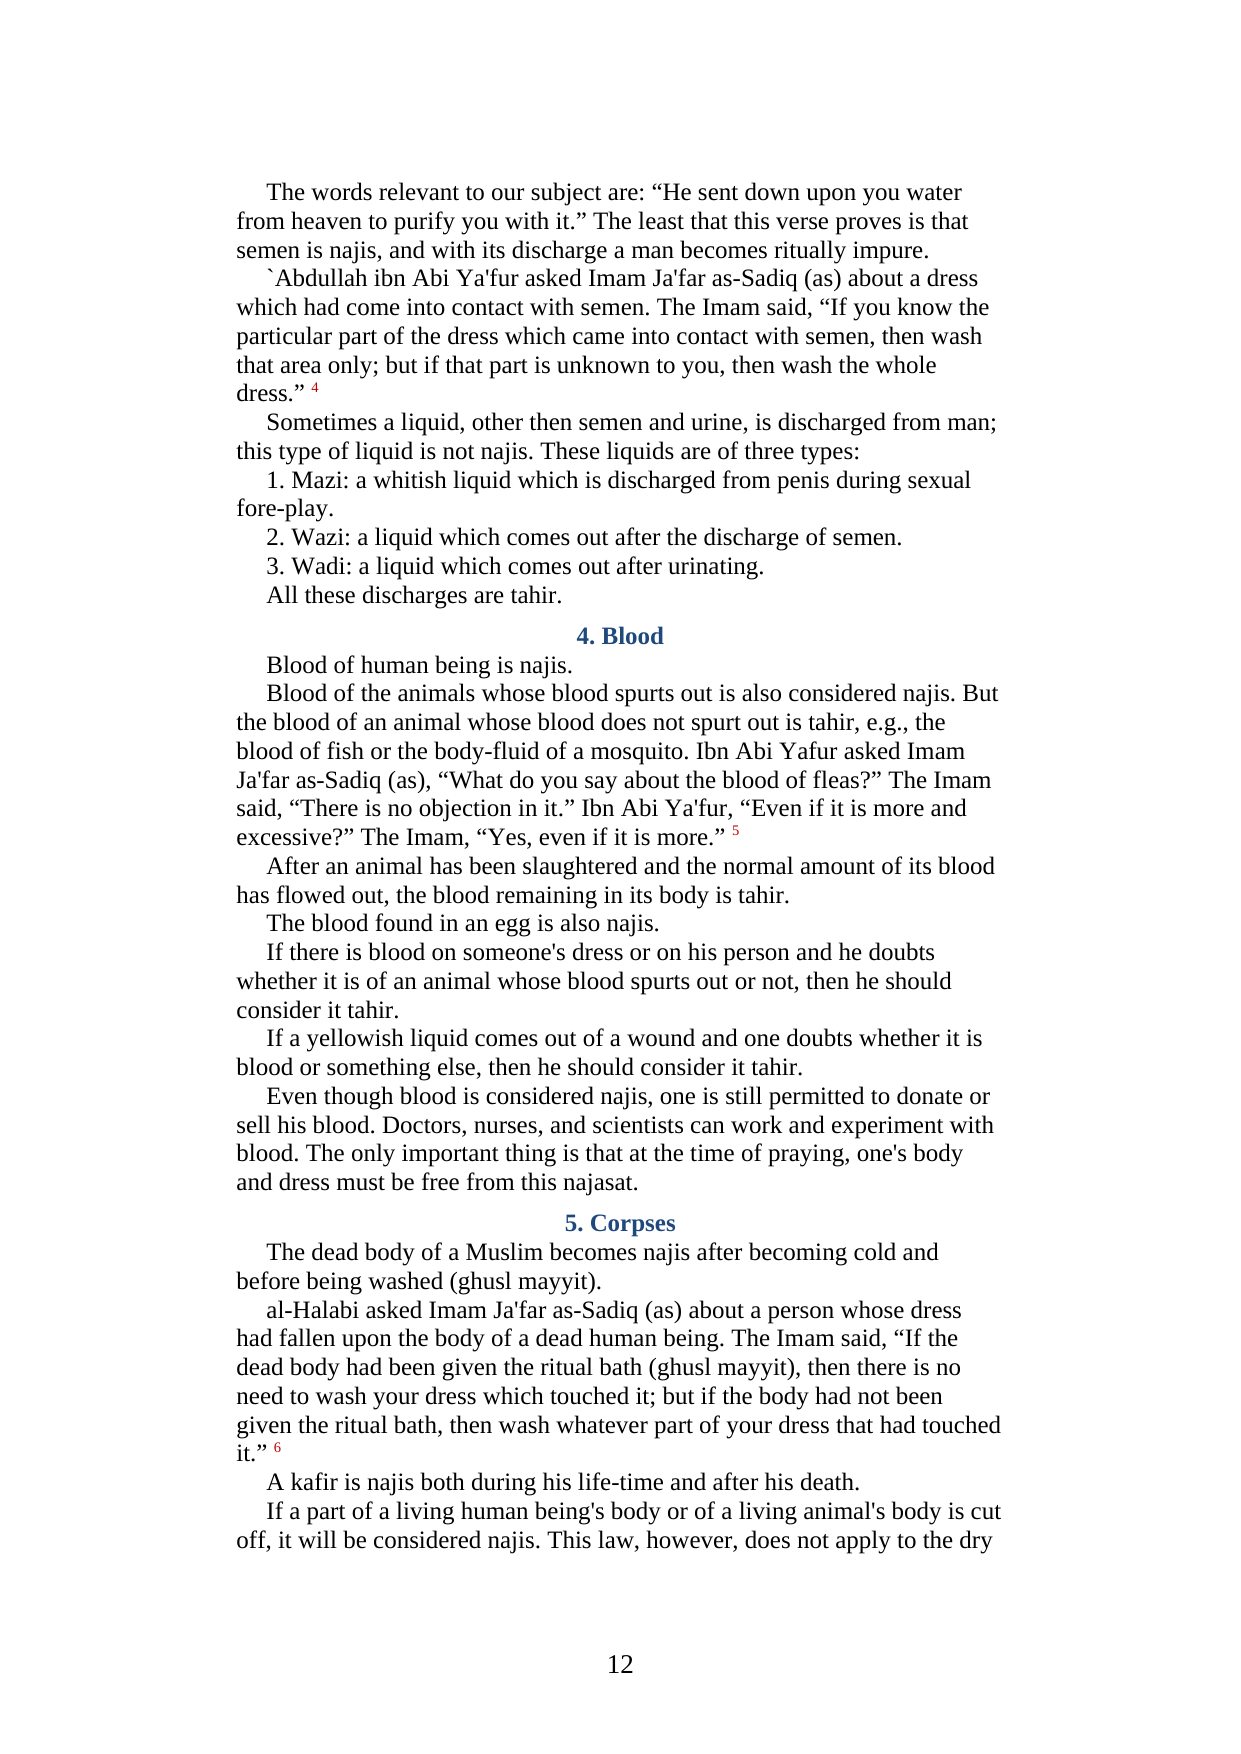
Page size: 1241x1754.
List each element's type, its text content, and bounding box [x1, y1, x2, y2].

text All these discharges are tahir. [236, 580, 1004, 608]
subtitle 4. Blood [236, 621, 1004, 650]
text Blood of human being is najis. [236, 650, 1004, 678]
text 3. Wadi: a liquid which comes out after urinating. [236, 551, 1004, 580]
text 2. Wazi: a liquid which comes out after the discharge of semen. [236, 522, 1004, 551]
text The blood found in an egg is also najis. [236, 908, 1004, 937]
text Even though blood is considered najis, one is still permitted to donate or sell his blood. Doctors, nurses, and scientists can work and experiment with blood. The only important thing is that at the time of praying, one's body and dress must be free from this najasat. [236, 1081, 1004, 1196]
text al-Halabi asked Imam Ja'far as-Sadiq (as) about a person whose dress had fallen upon the body of a dead human being. The Imam said, “If the dead body had been given the ritual bath (ghusl mayyit), then there is no need to wash your dress which touched it; but if the body had not been given the ritual bath, then wash whatever part of your dress that had touched it.” 6 [236, 1295, 1004, 1467]
text If a yellowish liquid comes out of a wound and one doubts whether it is blood or something else, then he should consider it tahir. [236, 1023, 1004, 1081]
text After an animal has been slaughtered and the normal amount of its blood has flowed out, the blood remaining in its body is tahir. [236, 851, 1004, 908]
text The words relevant to our subject are: “He sent down upon you water from heaven to purify you with it.” The least that this verse proves is that semen is najis, and with its discharge a man becomes ritually impure. [236, 177, 1004, 263]
text 1. Mazi: a whitish liquid which is discharged from penis during sexual fore-play. [236, 465, 1004, 522]
text Sometimes a liquid, other then semen and urine, is discharged from man; this type of liquid is not najis. These liquids are of three types: [236, 407, 1004, 465]
subtitle 5. Corpses [236, 1208, 1004, 1237]
text A kafir is najis both during his life-time and after his death. [236, 1467, 1004, 1496]
text If there is blood on someone's dress or on his person and he doubts whether it is of an animal whose blood spurts out or not, then he should consider it tahir. [236, 937, 1004, 1023]
text `Abdullah ibn Abi Ya'fur asked Imam Ja'far as-Sadiq (as) about a dress which had come into contact with semen. The Imam said, “If you know the particular part of the dress which came into contact with semen, then wash that area only; but if that part is unknown to you, then wash the whole dress.” 4 [236, 263, 1004, 407]
text Blood of the animals whose blood spurts out is also considered najis. But the blood of an animal whose blood does not spurt out is tahir, e.g., the blood of fish or the body-fluid of a mosquito. Ibn Abi Yafur asked Imam Ja'far as-Sadiq (as), “What do you say about the blood of fleas?” The Imam said, “There is no objection in it.” Ibn Abi Ya'fur, “Even if it is more and excessive?” The Imam, “Yes, even if it is more.” 5 [236, 678, 1004, 851]
text The dead body of a Muslim becomes najis after becoming cold and before being washed (ghusl mayyit). [236, 1237, 1004, 1295]
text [236, 1496, 1004, 1553]
